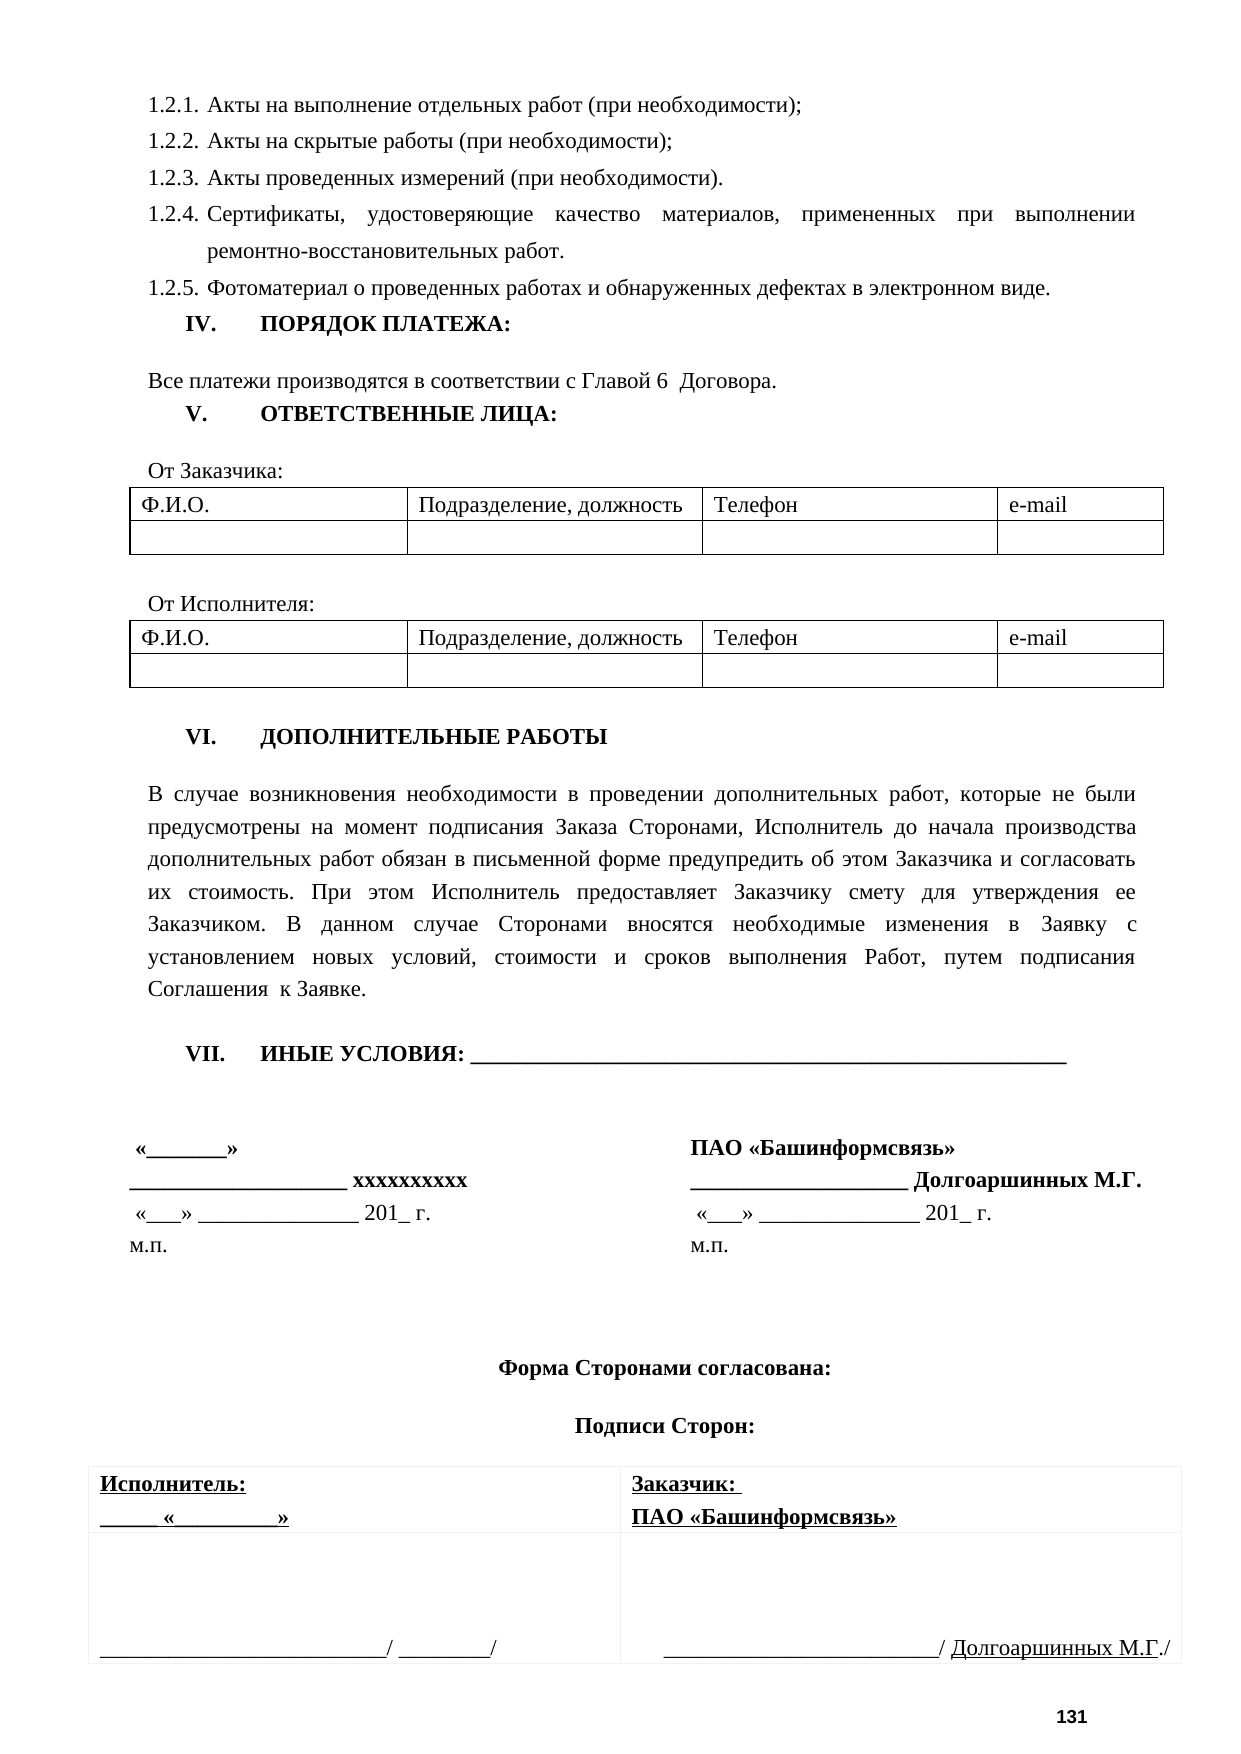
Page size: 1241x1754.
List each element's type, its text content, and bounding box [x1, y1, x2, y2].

list ОТВЕТСТВЕННЫЕ ЛИЦА: [185, 397, 1123, 429]
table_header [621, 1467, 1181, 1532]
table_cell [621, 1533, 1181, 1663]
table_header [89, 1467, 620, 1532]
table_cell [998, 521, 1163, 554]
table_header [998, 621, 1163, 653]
subtitle Подписи Сторон: [193, 1409, 1137, 1441]
text От Исполнителя: [148, 587, 1137, 620]
list Акты проведенных измерений (при необходимости). [148, 161, 1137, 193]
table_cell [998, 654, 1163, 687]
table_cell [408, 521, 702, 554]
list ИНЫЕ УСЛОВИЯ: ____________________________________________________ [185, 1037, 1123, 1070]
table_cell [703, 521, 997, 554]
list Сертификаты, удостоверяющие качество материалов, примененных при выполнении ремонтно-восстановительных работ. [148, 197, 1137, 267]
list ДОПОЛНИТЕЛЬНЫЕ РАБОТЫ [185, 720, 1123, 753]
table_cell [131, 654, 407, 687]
list ПОРЯДОК ПЛАТЕЖА: [185, 307, 1123, 340]
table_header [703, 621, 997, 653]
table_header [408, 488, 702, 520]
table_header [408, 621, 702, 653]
text В случае возникновения необходимости в проведении дополнительных работ, которые не были предусмотрены на момент подписания Заказа Сторонами, Исполнитель до начала производства дополнительных работ обязан в письменной форме предупредить об этом Заказчика и согласовать их стоимость. При этом Исполнитель предоставляет Заказчику смету для утверждения ее Заказчиком. В данном случае Сторонами вносятся необходимые изменения в Заявку с установлением новых условий, стоимости и сроков выполнения Работ, путем подписания Соглашения к Заявке. [148, 777, 1137, 1005]
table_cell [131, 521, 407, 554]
text Все платежи производятся в соответствии с Главой 6 Договора. [148, 364, 1137, 397]
list Акты на скрытые работы (при необходимости); [148, 124, 1137, 157]
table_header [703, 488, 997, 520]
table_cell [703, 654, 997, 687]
subtitle Форма Сторонами согласована: [193, 1351, 1137, 1384]
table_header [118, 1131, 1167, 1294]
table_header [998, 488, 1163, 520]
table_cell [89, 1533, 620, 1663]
text От Заказчика: [148, 454, 1137, 487]
list Акты на выполнение отдельных работ (при необходимости); [148, 88, 1137, 121]
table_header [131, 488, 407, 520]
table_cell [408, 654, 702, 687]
list Фотоматериал о проведенных работах и обнаруженных дефектах в электронном виде. [148, 271, 1137, 303]
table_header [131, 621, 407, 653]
